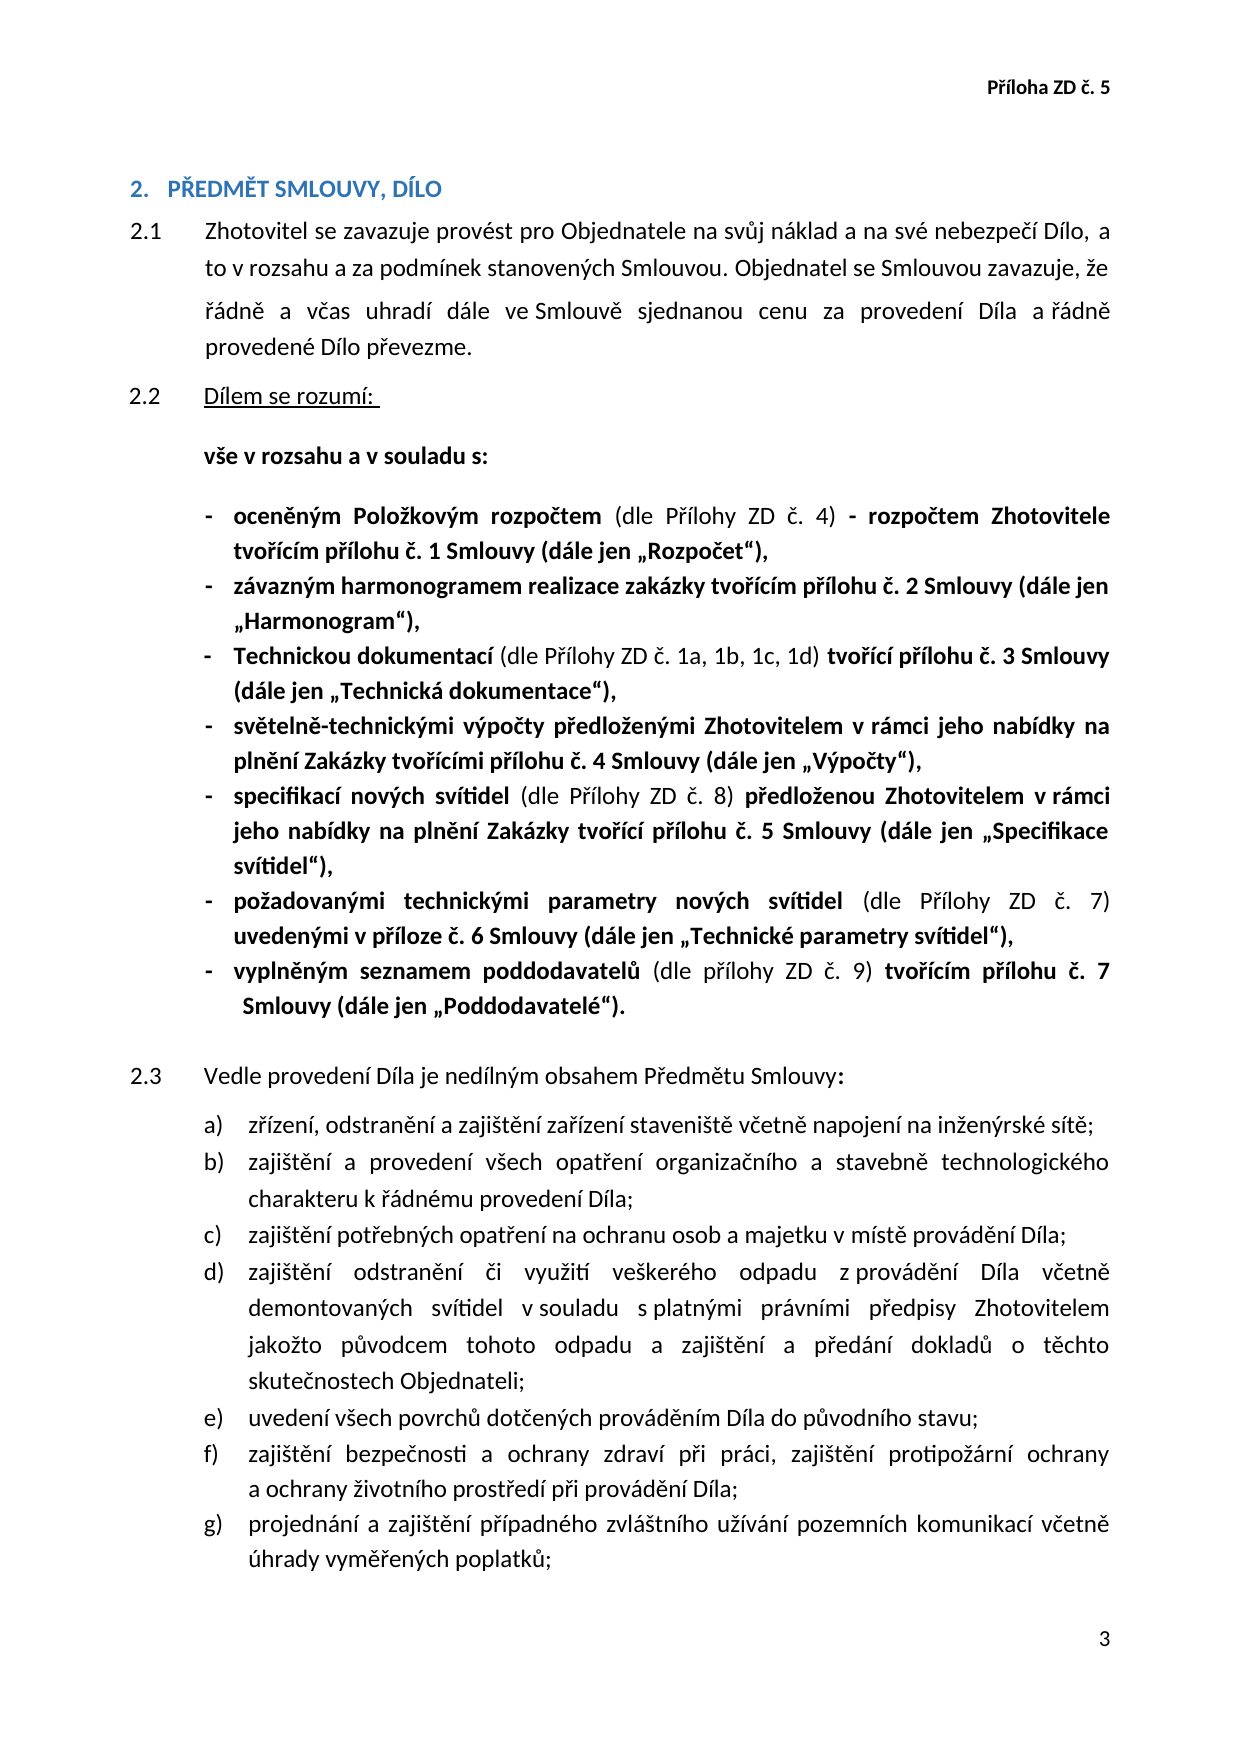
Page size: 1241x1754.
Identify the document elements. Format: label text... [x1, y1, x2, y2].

list závazným harmonogramem realizace zakázky tvořícím přílohu č. 2 Smlouvy (dále jen „Harmonogram“), [205, 571, 1110, 636]
list vyplněným seznamem poddodavatelů (dle přílohy ZD č. 9) tvořícím přílohu č. 7 Smlouvy (dále jen „Poddodavatelé“). [205, 956, 1110, 1021]
list oceněným Položkovým rozpočtem (dle Přílohy ZD č. 4) - rozpočtem Zhotovitele tvořícím přílohu č. 1 Smlouvy (dále jen „Rozpočet“), [205, 501, 1110, 566]
list světelně-technickými výpočty předloženými Zhotovitelem v rámci jeho nabídky na plnění Zakázky tvořícími přílohu č. 4 Smlouvy (dále jen „Výpočty“), [205, 711, 1110, 776]
list vše v rozsahu a v souladu s: [204, 441, 1110, 471]
list požadovanými technickými parametry nových svítidel (dle Přílohy ZD č. 7) uvedenými v příloze č. 6 Smlouvy (dále jen „Technické parametry svítidel“), [205, 886, 1110, 951]
list zajištění potřebných opatření na ochranu osob a majetku v místě provádění Díla; [204, 1219, 1110, 1250]
list specifikací nových svítidel (dle Přílohy ZD č. 8) předloženou Zhotovitelem v rámci jeho nabídky na plnění Zakázky tvořící přílohu č. 5 Smlouvy (dále jen „Specifikace svítidel“), [205, 781, 1110, 881]
list zajištění odstranění či využití veškerého odpadu z provádění Díla včetně demontovaných svítidel v souladu s platnými právními předpisy Zhotovitelem jakožto původcem tohoto odpadu a zajištění a předání dokladů o těchto skutečnostech Objednateli; [204, 1256, 1110, 1396]
list zřízení, odstranění a zajištění zařízení staveniště včetně napojení na inženýrské sítě; [204, 1109, 1110, 1140]
list Zhotovitel se zavazuje provést pro Objednatele na svůj náklad a na své nebezpečí Dílo, a to v rozsahu a za podmínek stanovených Smlouvou. Objednatel se Smlouvou zavazuje, že [130, 216, 1110, 283]
list Dílem se rozumí: [129, 381, 1110, 411]
list PŘEDMĚT SMLOUVY, DÍLO [130, 173, 1127, 203]
list Vedle provedení Díla je nedílným obsahem Předmětu Smlouvy: [130, 1061, 1110, 1091]
list uvedení všech povrchů dotčených prováděním Díla do původního stavu; [204, 1402, 1110, 1433]
text řádně a včas uhradí dále ve Smlouvě sjednanou cenu za provedení Díla a řádně provedené Dílo převezme. [205, 295, 1110, 362]
list zajištění bezpečnosti a ochrany zdraví při práci, zajištění protipožární ochrany a ochrany životního prostředí při provádění Díla; [204, 1439, 1110, 1504]
list Technickou dokumentací (dle Přílohy ZD č. 1a, 1b, 1c, 1d) tvořící přílohu č. 3 Smlouvy (dále jen „Technická dokumentace“), [204, 641, 1110, 706]
list projednání a zajištění případného zvláštního užívání pozemních komunikací včetně úhrady vyměřených poplatků; [204, 1509, 1110, 1574]
list zajištění a provedení všech opatření organizačního a stavebně technologického charakteru k řádnému provedení Díla; [204, 1146, 1110, 1213]
